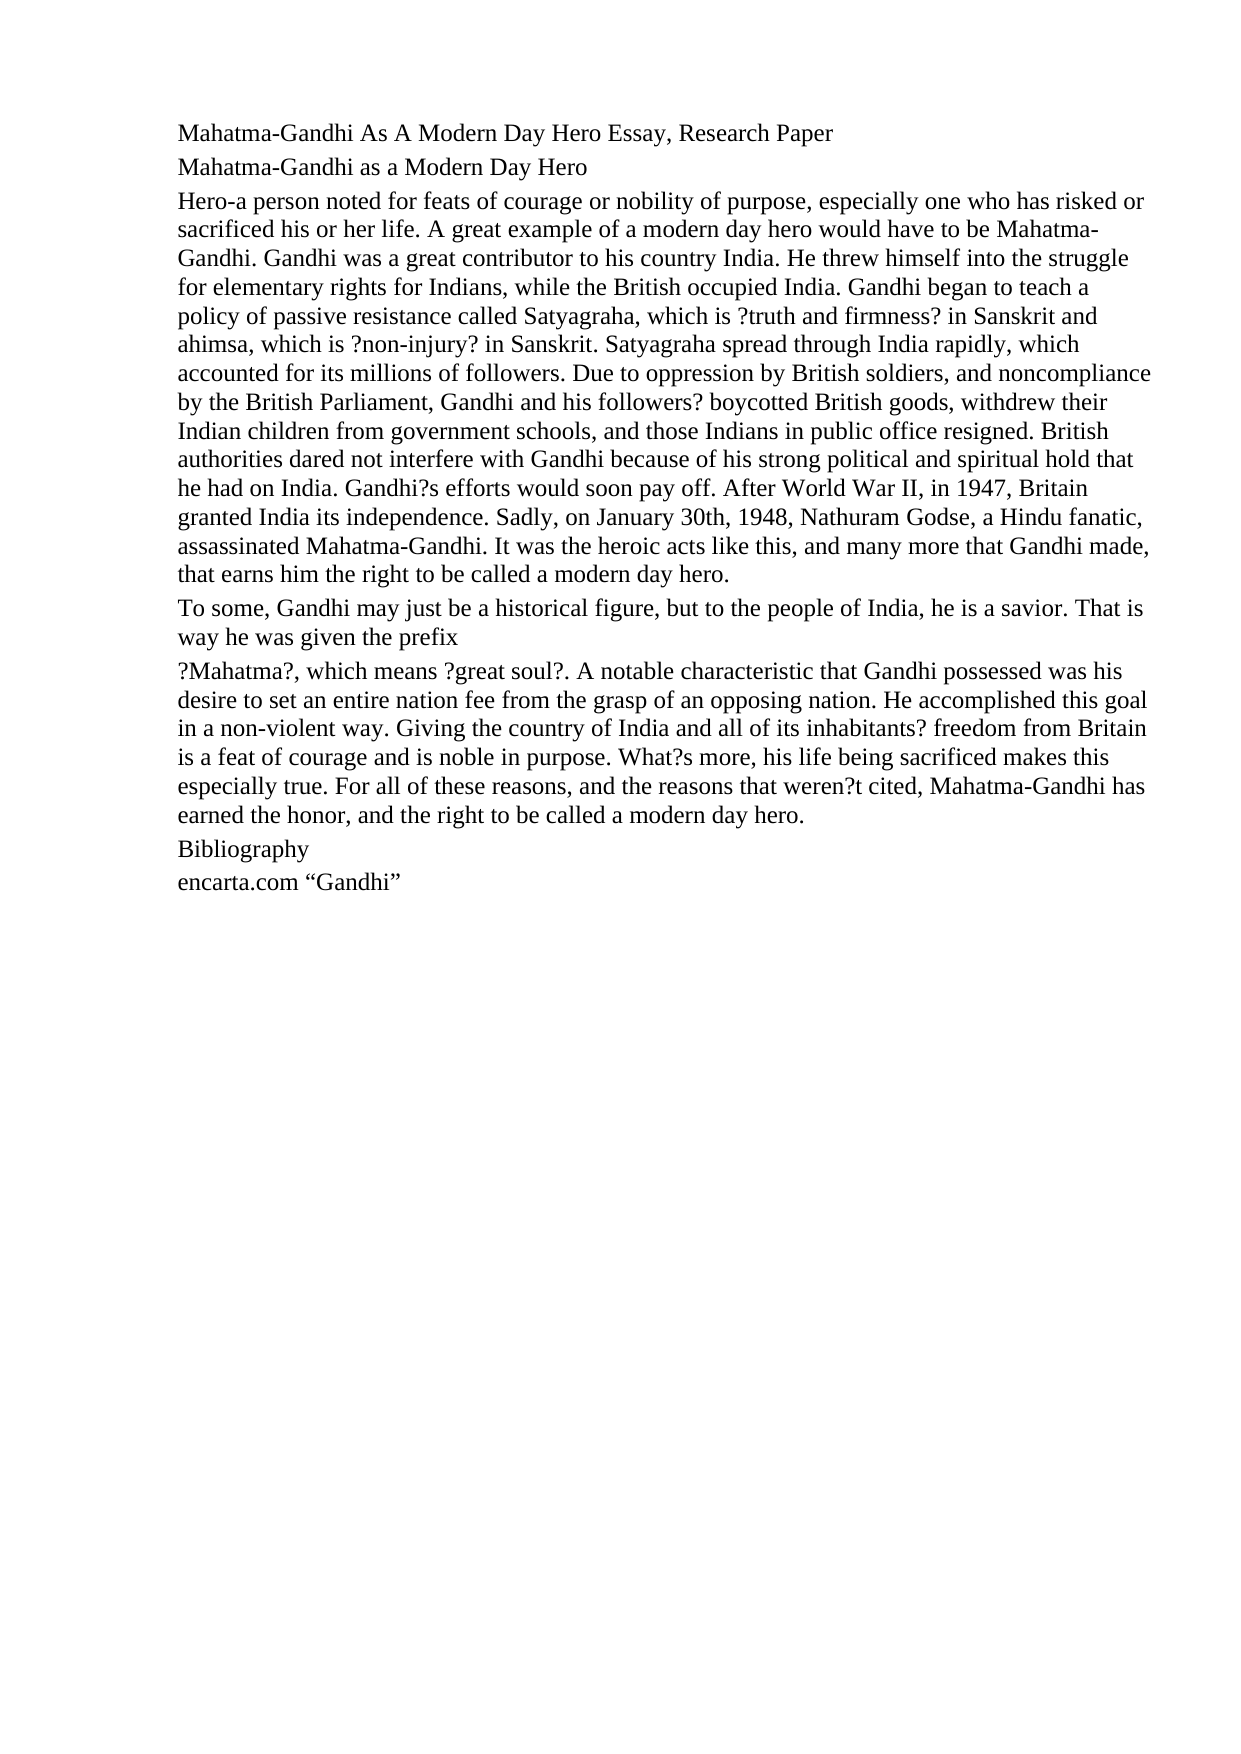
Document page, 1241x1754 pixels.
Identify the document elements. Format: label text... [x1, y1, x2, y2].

text Mahatma-Gandhi as a Modern Day Hero [177, 152, 1152, 181]
text ?Mahatma?, which means ?great soul?. A notable characteristic that Gandhi possessed was his desire to set an entire nation fee from the grasp of an opposing nation. He accomplished this goal in a non-violent way. Giving the country of India and all of its inhabitants? freedom from Britain is a feat of courage and is noble in purpose. What?s more, his life being sacrificed makes this especially true. For all of these reasons, and the reasons that weren?t cited, Mahatma-Gandhi has earned the honor, and the right to be called a modern day hero. [177, 656, 1152, 828]
text Hero-a person noted for feats of courage or nobility of purpose, especially one who has risked or sacrificed his or her life. A great example of a modern day hero would have to be Mahatma-Gandhi. Gandhi was a great contributor to his country India. He threw himself into the struggle for elementary rights for Indians, while the British occupied India. Gandhi began to teach a policy of passive resistance called Satyagraha, which is ?truth and firmness? in Sanskrit and ahimsa, which is ?non-injury? in Sanskrit. Satyagraha spread through India rapidly, which accounted for its millions of followers. Due to oppression by British soldiers, and noncompliance by the British Parliament, Gandhi and his followers? boycotted British goods, withdrew their Indian children from government schools, and those Indians in public office resigned. British authorities dared not interfere with Gandhi because of his strong political and spiritual hold that he had on India. Gandhi?s efforts would soon pay off. After World War II, in 1947, Britain granted India its independence. Sadly, on January 30th, 1948, Nathuram Godse, a Hindu fanatic, assassinated Mahatma-Gandhi. It was the heroic acts like this, and many more that Gandhi made, that earns him the right to be called a modern day hero. [177, 186, 1152, 588]
text Mahatma-Gandhi As A Modern Day Hero Essay, Research Paper [177, 118, 1152, 147]
text To some, Gandhi may just be a historical figure, but to the people of India, he is a savior. That is way he was given the prefix [177, 593, 1152, 651]
text encarta.com “Gandhi” [177, 867, 1152, 896]
text Bibliography [177, 834, 1152, 862]
